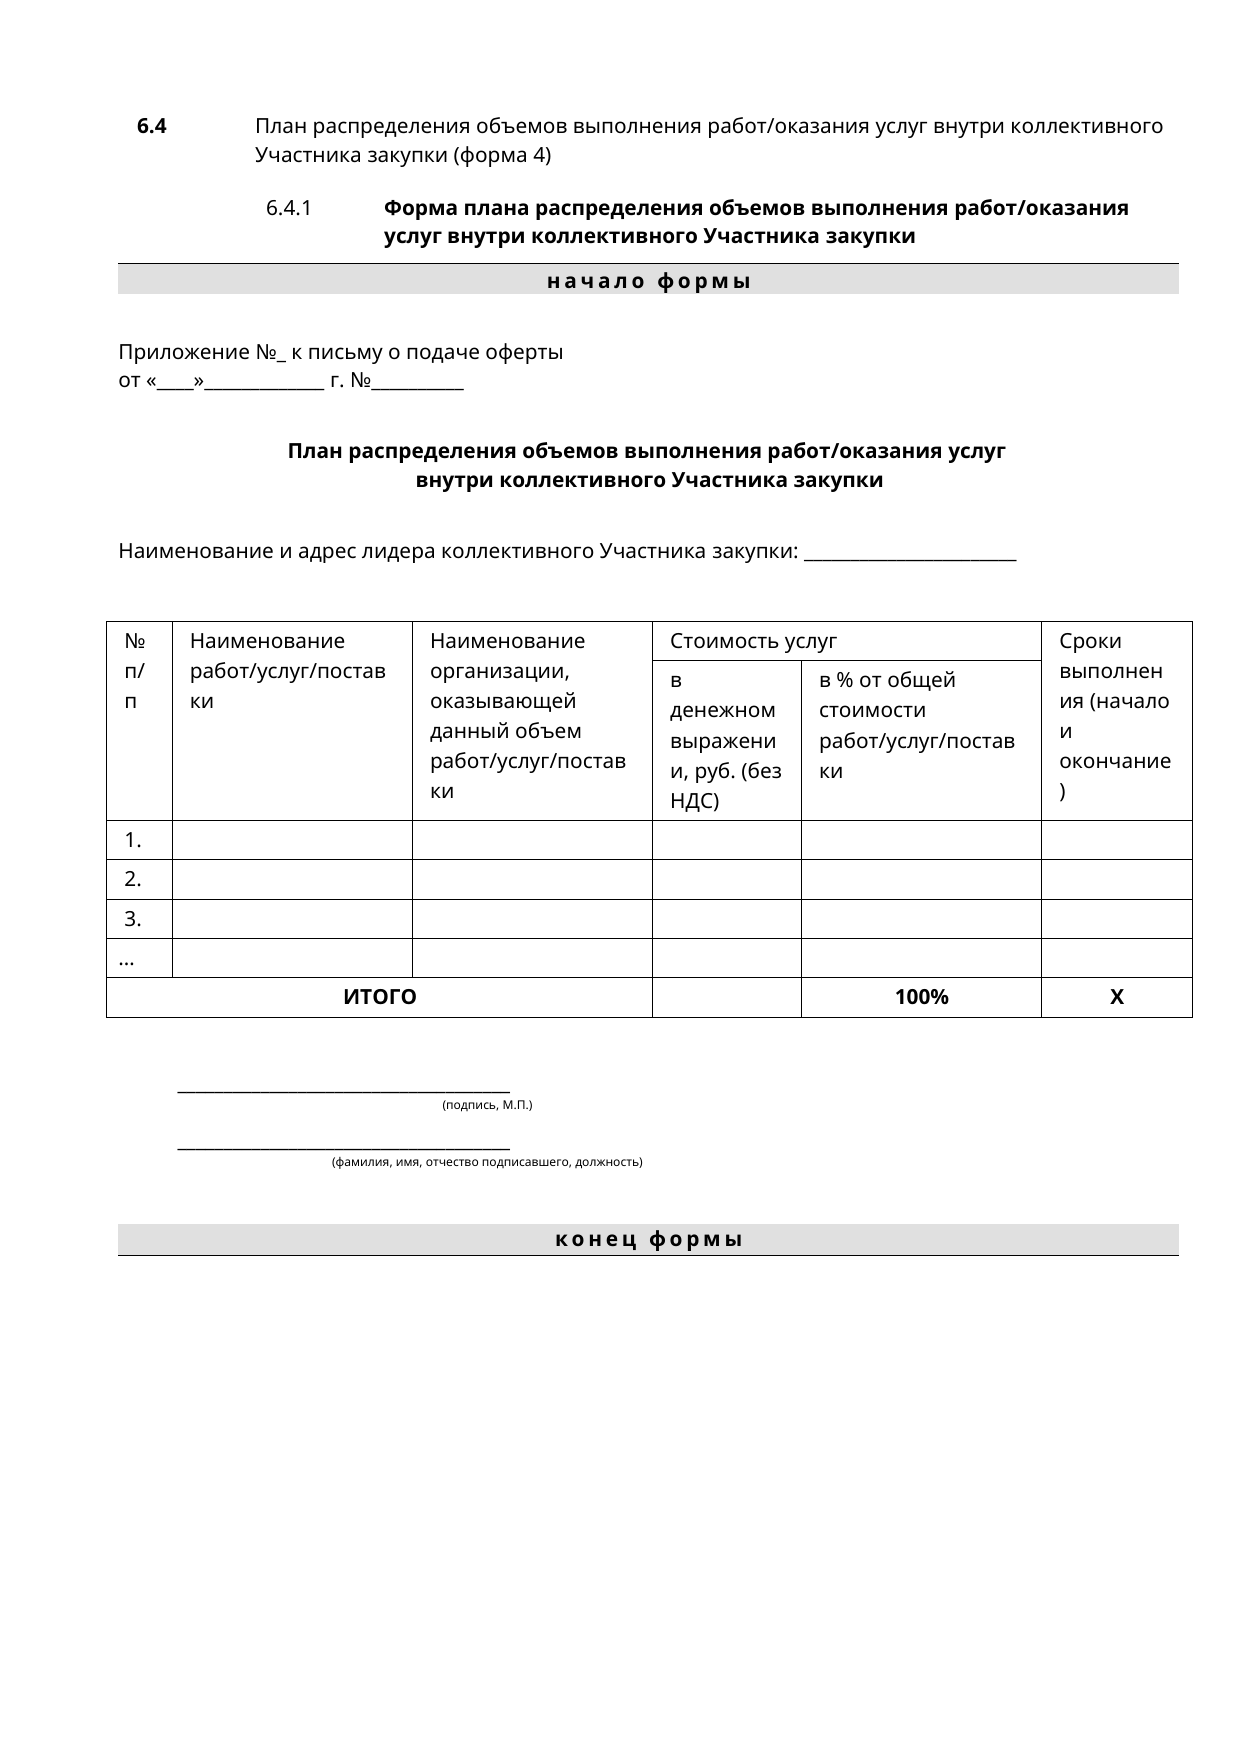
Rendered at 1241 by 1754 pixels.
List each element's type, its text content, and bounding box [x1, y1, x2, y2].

table_cell [107, 900, 172, 938]
table_cell Х [1042, 978, 1192, 1017]
table_header Наименование работ/услуг/поставки [173, 622, 412, 820]
text ____________________________________ [118, 1068, 1181, 1096]
table_cell [653, 821, 801, 859]
table_cell [173, 821, 412, 859]
table_cell [802, 821, 1041, 859]
table_cell [653, 939, 801, 977]
table_cell [802, 860, 1041, 898]
text конец формы [118, 1224, 1179, 1255]
table_cell [413, 860, 652, 898]
table_cell [413, 900, 652, 938]
table_header Сроки выполнения (начало и окончание) [1042, 622, 1192, 820]
text (фамилия, имя, отчество подписавшего, должность) [118, 1153, 797, 1182]
text План распределения объемов выполнения работ/оказания услуг внутри коллективного Участника закупки [118, 436, 1181, 493]
table_cell [173, 939, 412, 977]
table_cell [173, 860, 412, 898]
table_cell … [107, 939, 172, 977]
text Наименование и адрес лидера коллективного Участника закупки: _______________________ [118, 536, 1181, 564]
table_cell [653, 978, 801, 1017]
table_cell [1042, 860, 1192, 898]
table_cell [413, 939, 652, 977]
table_cell [653, 900, 801, 938]
table_cell в % от общей стоимости работ/услуг/поставки [802, 661, 1041, 820]
table_cell [802, 900, 1041, 938]
text (подпись, М.П.) [118, 1096, 797, 1125]
table_cell 100% [802, 978, 1041, 1017]
table_header № п/п [107, 622, 172, 820]
table_cell [413, 821, 652, 859]
table_cell [173, 900, 412, 938]
text начало формы [118, 264, 1179, 294]
table_cell ИТОГО [107, 978, 652, 1017]
table_header Наименование организации, оказывающей данный объем работ/услуг/поставки [413, 622, 652, 820]
table_cell [107, 860, 172, 898]
table_cell в денежном выражении, руб. (без НДС) [653, 661, 801, 820]
text ____________________________________ [118, 1125, 1181, 1153]
text Приложение №_ к письму о подаче оферты от «____»_____________ г. №__________ [118, 337, 1181, 394]
table_cell [1042, 939, 1192, 977]
subtitle План распределения объемов выполнения работ/оказания услуг внутри коллективного Участника закупки (форма 4) [137, 111, 1181, 168]
table_cell [802, 939, 1041, 977]
table_cell [1042, 900, 1192, 938]
list Форма плана распределения объемов выполнения работ/оказания услуг внутри коллективного Участника закупки [266, 193, 1181, 250]
table_cell [1042, 821, 1192, 859]
table_cell [653, 860, 801, 898]
table_header Стоимость услуг [653, 622, 1041, 660]
table_cell [107, 821, 172, 859]
